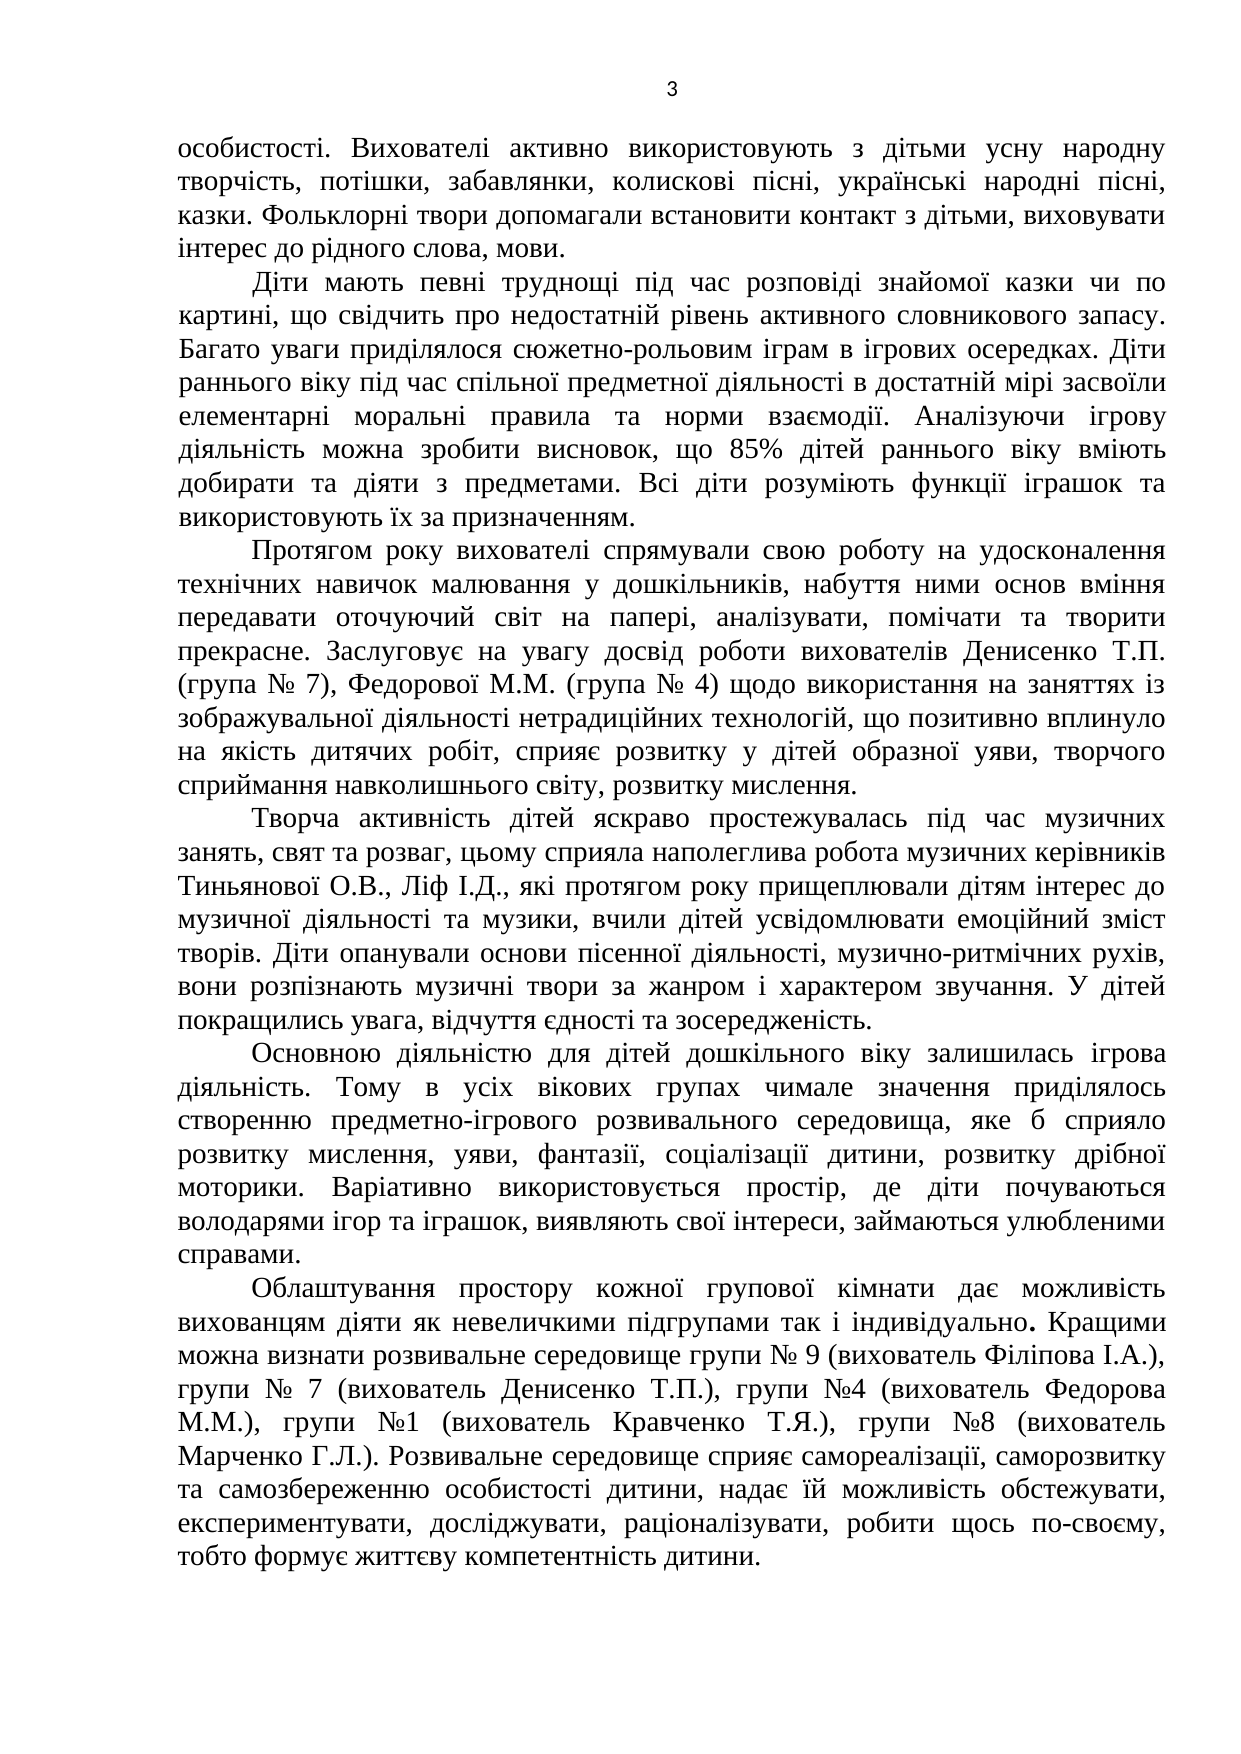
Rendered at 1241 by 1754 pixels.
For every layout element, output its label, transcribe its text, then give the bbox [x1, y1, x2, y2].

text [177, 130, 1167, 264]
text Творча активність дітей яскраво простежувалась під час музичних занять, свят та розваг, цьому сприяла наполеглива робота музичних керівників Тиньянової О.В., Ліф І.Д., які протягом року прищеплювали дітям інтерес до музичної діяльності та музики, вчили дітей усвідомлювати емоційний зміст творів. Діти опанували основи пісенної діяльності, музично-ритмічних рухів, вони розпізнають музичні твори за жанром і характером звучання. У дітей покращились увага, відчуття єдності та зосередженість. [177, 801, 1167, 1035]
text Облаштування простору кожної групової кімнати дає можливість вихованцям діяти як невеличкими підгрупами так і індивідуально. Кращими можна визнати розвивальне середовище групи № 9 (вихователь Філіпова І.А.), групи № 7 (вихователь Денисенко Т.П.), групи №4 (вихователь Федорова М.М.), групи №1 (вихователь Кравченко Т.Я.), групи №8 (вихователь Марченко Г.Л.). Розвивальне середовище сприяє самореалізації, саморозвитку та самозбереженню особистості дитини, надає їй можливість обстежувати, експериментувати, досліджувати, раціоналізувати, робити щось по-своєму, тобто формує життєву компетентність дитини. [177, 1270, 1167, 1572]
text Протягом року вихователі спрямували свою роботу на удосконалення технічних навичок малювання у дошкільників, набуття ними основ вміння передавати оточуючий світ на папері, аналізувати, помічати та творити прекрасне. Заслуговує на увагу досвід роботи вихователів Денисенко Т.П. (група № 7), Федорової М.М. (група № 4) щодо використання на заняттях із зображувальної діяльності нетрадиційних технологій, що позитивно вплинуло на якість дитячих робіт, сприяє розвитку у дітей образної уяви, творчого сприймання навколишнього світу, розвитку мислення. [177, 532, 1167, 801]
text Основною діяльністю для дітей дошкільного віку залишилась ігрова діяльність. Тому в усіх вікових групах чимале значення приділялось створенню предметно-ігрового розвивального середовища, яке б сприяло розвитку мислення, уяви, фантазії, соціалізації дитини, розвитку дрібної моторики. Варіативно використовується простір, де діти почуваються володарями ігор та іграшок, виявляють свої інтереси, займаються улюбленими справами. [177, 1035, 1167, 1270]
text Діти мають певні труднощі під час розповіді знайомої казки чи по картині, що свідчить про недостатній рівень активного словникового запасу. Багато уваги приділялося сюжетно-рольовим іграм в ігрових осередках. Діти раннього віку під час спільної предметної діяльності в достатній мірі засвоїли елементарні моральні правила та норми взаємодії. Аналізуючи ігрову діяльність можна зробити висновок, що 85% дітей раннього віку вміють добирати та діяти з предметами. Всі діти розуміють функції іграшок та використовують їх за призначенням. [178, 264, 1167, 532]
